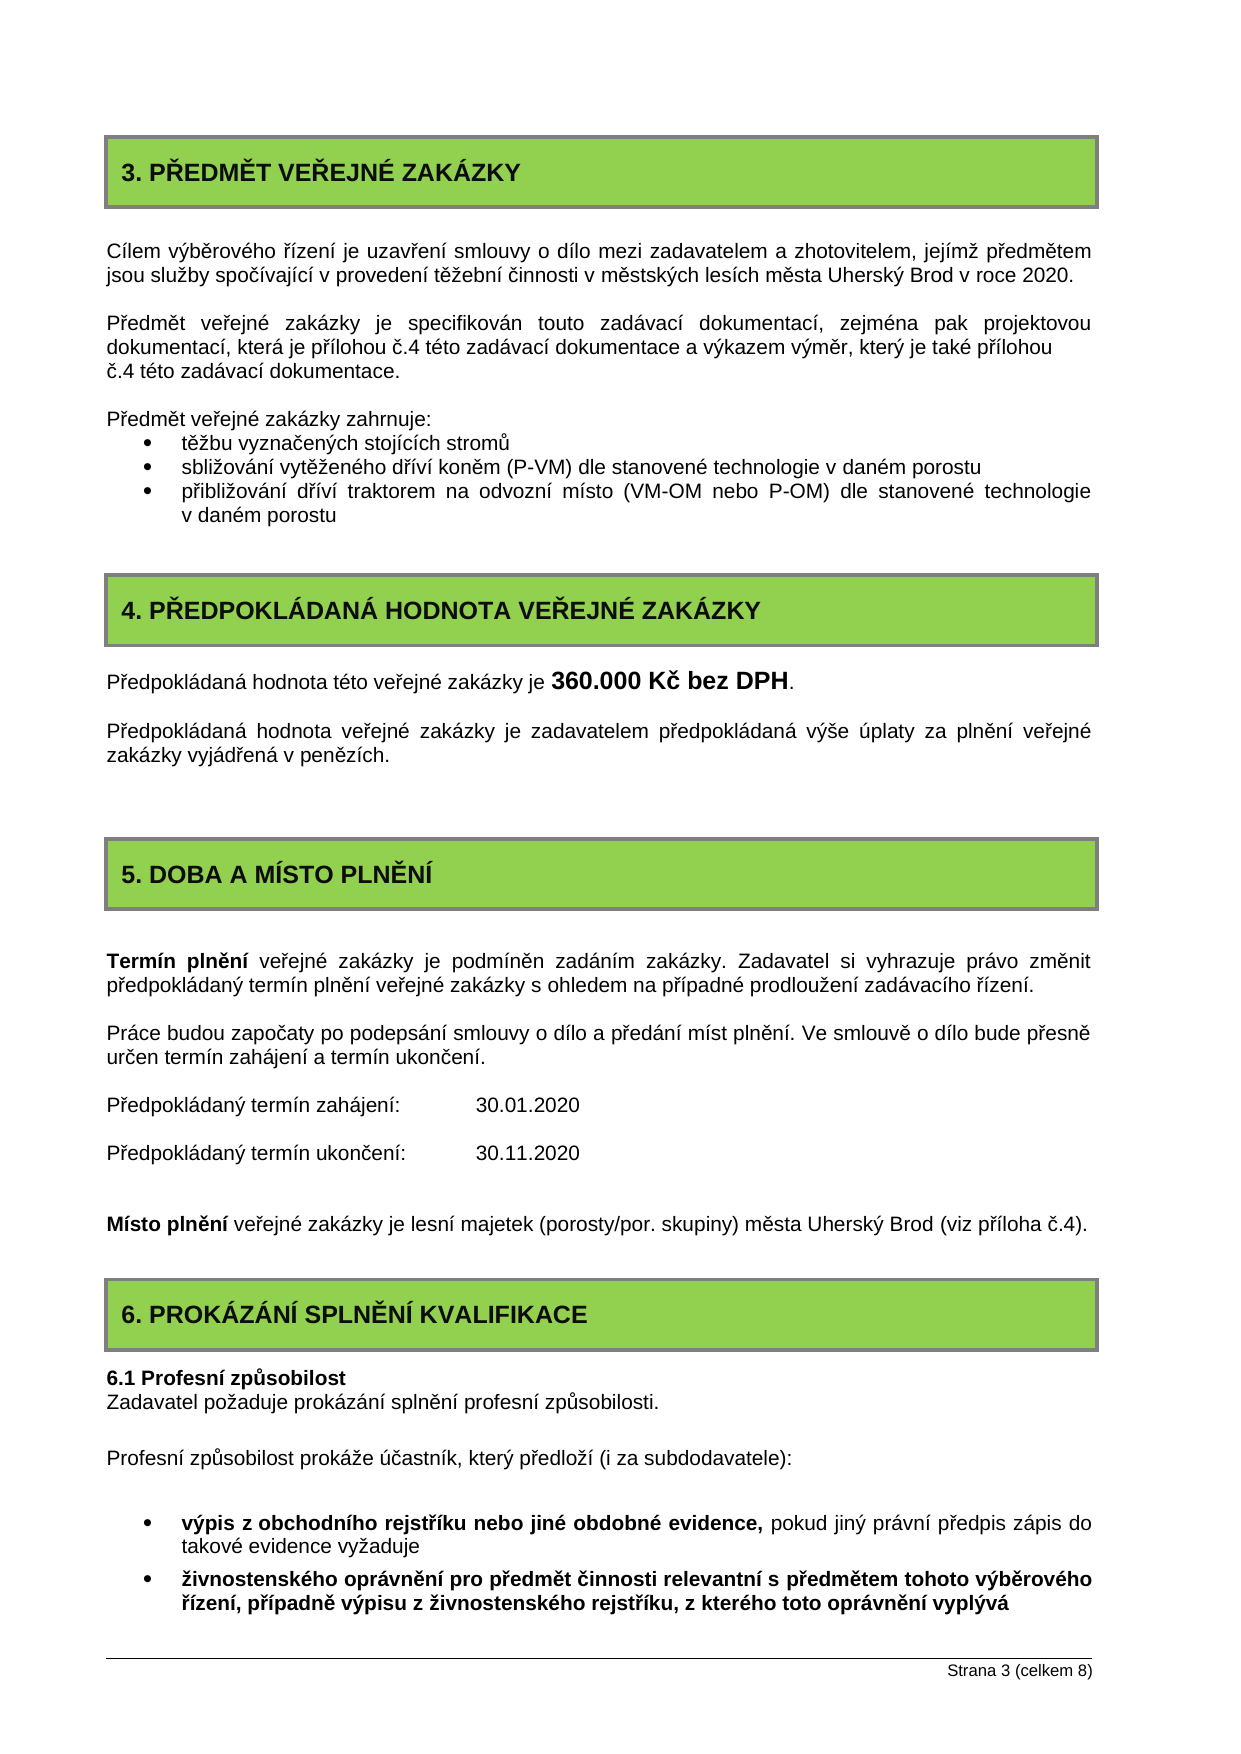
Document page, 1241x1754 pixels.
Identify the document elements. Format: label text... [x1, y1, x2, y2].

text Zadavatel požaduje prokázání splnění profesní způsobilosti. [106, 1389, 1092, 1413]
list těžbu vyznačených stojících stromů [144, 431, 1092, 455]
text č.4 této zadávací dokumentace. [106, 359, 1092, 383]
text Termín plnění veřejné zakázky je podmíněn zadáním zakázky. Zadavatel si vyhrazuje právo změnit předpokládaný termín plnění veřejné zakázky s ohledem na případné prodloužení zadávacího řízení. [106, 949, 1092, 997]
text Předmět veřejné zakázky je specifikován touto zadávací dokumentací, zejména pak projektovou dokumentací, která je přílohou č.4 této zadávací dokumentace a výkazem výměr, který je také přílohou [106, 311, 1092, 359]
text Cílem výběrového řízení je uzavření smlouvy o dílo mezi zadavatelem a zhotovitelem, jejímž předmětem jsou služby spočívající v provedení těžební činnosti v městských lesích města Uherský Brod v roce 2020. [106, 239, 1092, 287]
text Místo plnění veřejné zakázky je lesní majetek (porosty/por. skupiny) města Uherský Brod (viz příloha č.4). [106, 1212, 1092, 1236]
text Profesní způsobilost prokáže účastník, který předloží (i za subdodavatele): [106, 1446, 1092, 1470]
text Předpokládaný termín ukončení: 30.11.2020 [106, 1140, 1092, 1164]
list sbližování vytěženého dříví koněm (P-VM) dle stanovené technologie v daném porostu [144, 455, 1092, 479]
text Předpokládaná hodnota veřejné zakázky je zadavatelem předpokládaná výše úplaty za plnění veřejné zakázky vyjádřená v penězích. [106, 719, 1092, 767]
text Předpokládaná hodnota této veřejné zakázky je 360.000 Kč bez DPH. [106, 666, 1092, 695]
text 6.1 Profesní způsobilost [106, 1366, 1092, 1389]
text Předpokládaný termín zahájení: 30.01.2020 [106, 1092, 1092, 1116]
list výpis z obchodního rejstříku nebo jiné obdobné evidence, pokud jiný právní předpis zápis do takové evidence vyžaduje [144, 1510, 1092, 1558]
text Práce budou započaty po podepsání smlouvy o dílo a předání míst plnění. Ve smlouvě o dílo bude přesně určen termín zahájení a termín ukončení. [106, 1021, 1092, 1068]
list přibližování dříví traktorem na odvozní místo (VM-OM nebo P-OM) dle stanovené technologie v daném porostu [144, 479, 1092, 527]
list živnostenského oprávnění pro předmět činnosti relevantní s předmětem tohoto výběrového řízení, případně výpisu z živnostenského rejstříku, z kterého toto oprávnění vyplývá [144, 1567, 1092, 1615]
text Předmět veřejné zakázky zahrnuje: [106, 407, 1092, 431]
